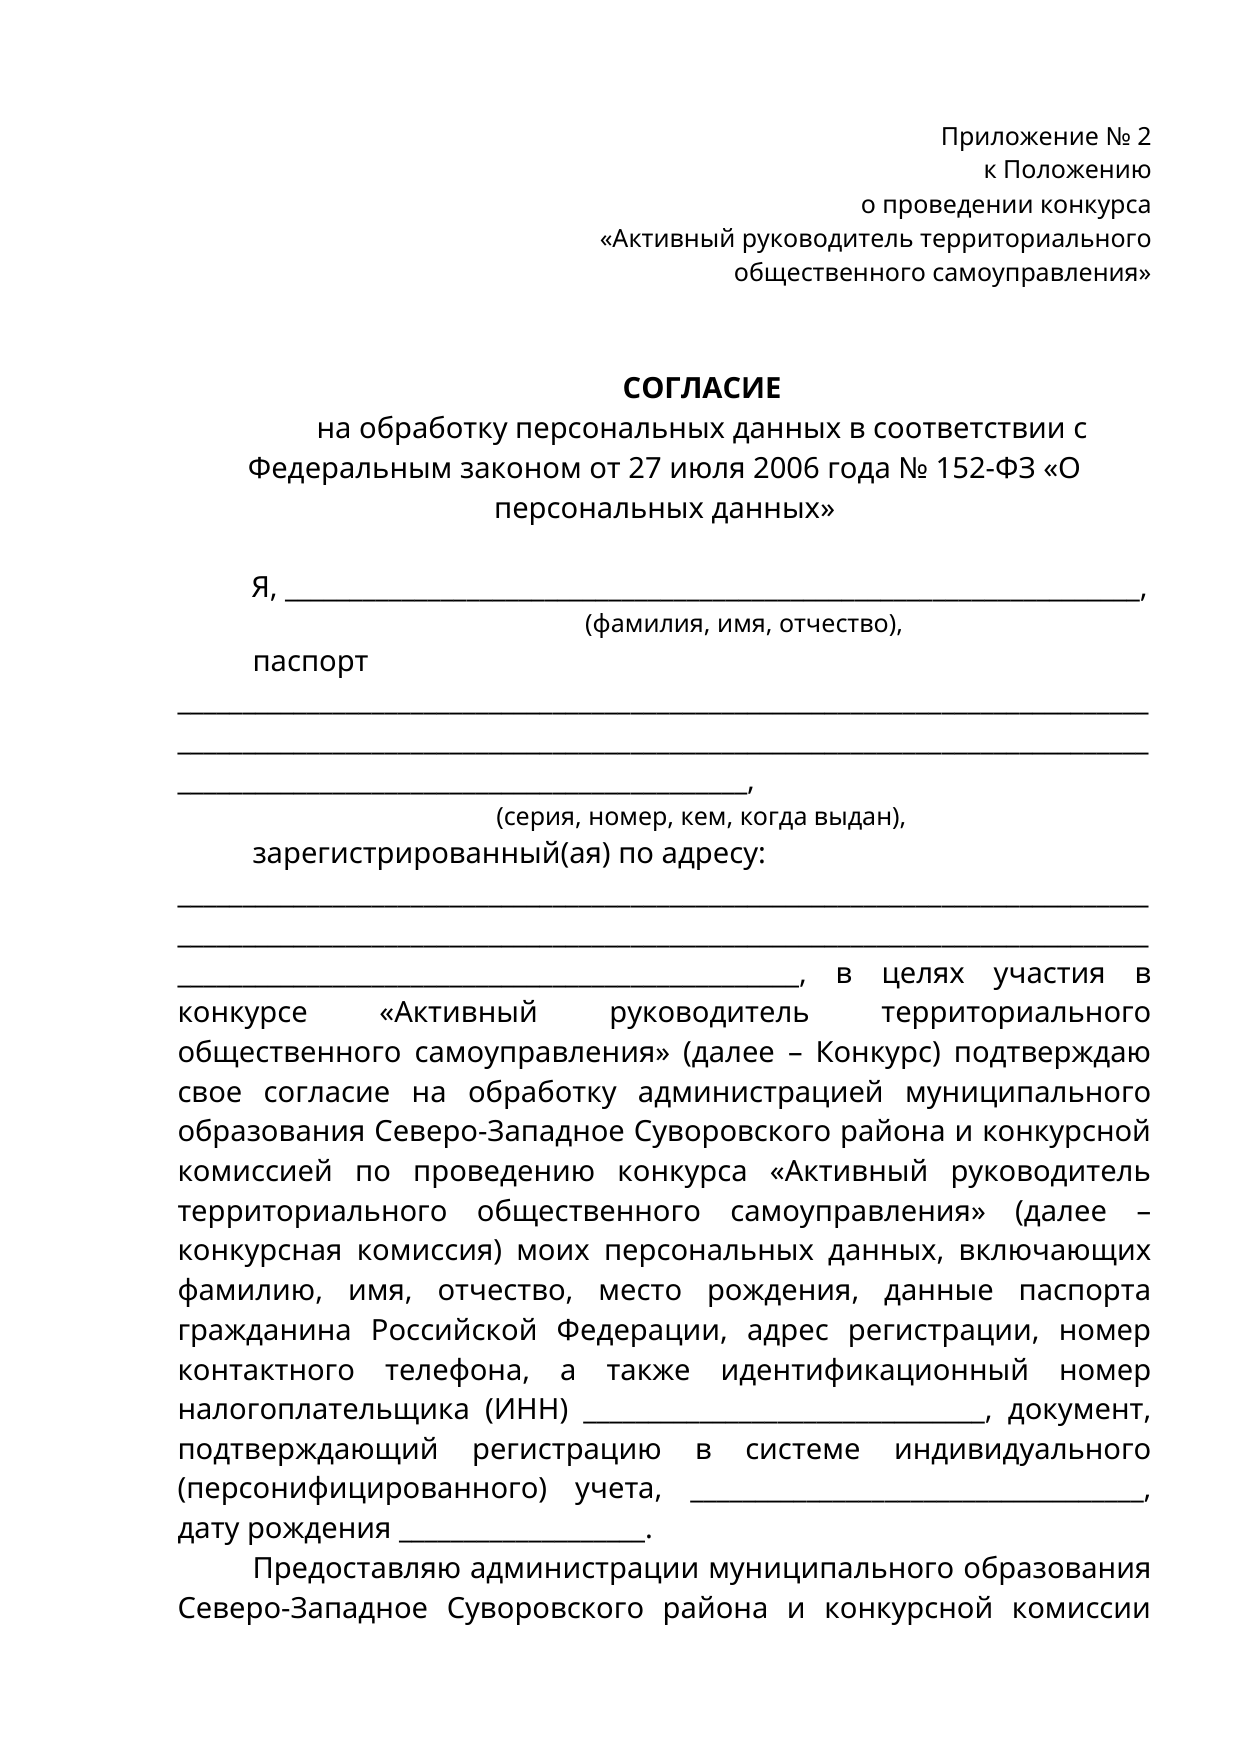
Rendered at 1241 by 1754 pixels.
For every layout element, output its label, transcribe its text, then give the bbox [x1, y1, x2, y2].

text «Активный руководитель территориального [177, 220, 1152, 254]
text общественного самоуправления» [177, 254, 1152, 288]
text зарегистрированный(ая) по адресу: [177, 833, 1152, 872]
text СОГЛАСИЕ [177, 368, 1152, 407]
text к Положению [177, 152, 1152, 186]
text ______________________________________________________________________________________________________________________________________________________________________________________________________, в целях участия в конкурсе «Активный руководитель территориального общественного самоуправления» (далее – Конкурс) подтверждаю свое согласие на обработку администрацией муниципального образования Северо-Западное Суворовского района и конкурсной комиссией по проведению конкурса «Активный руководитель территориального общественного самоуправления» (далее – конкурсная комиссия) моих персональных данных, включающих фамилию, имя, отчество, место рождения, данные паспорта гражданина Российской Федерации, адрес регистрации, номер контактного телефона, а также идентификационный номер налогоплательщика (ИНН) _______________________________, документ, подтверждающий регистрацию в системе индивидуального (персонифицированного) учета, ___________________________________, дату рождения ___________________. [177, 872, 1152, 1547]
text (серия, номер, кем, когда выдан), [177, 799, 1152, 833]
text Я, __________________________________________________________________, [177, 566, 1152, 606]
text Приложение № 2 [177, 118, 1152, 152]
text о проведении конкурса [177, 186, 1152, 220]
text на обработку персональных данных в соответствии с Федеральным законом от 27 июля 2006 года № 152-ФЗ «О персональных данных» [177, 407, 1152, 527]
text (фамилия, имя, отчество), [177, 606, 1152, 640]
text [177, 1547, 1152, 1627]
text паспорт __________________________________________________________________________________________________________________________________________________________________________________________________, [177, 640, 1152, 799]
